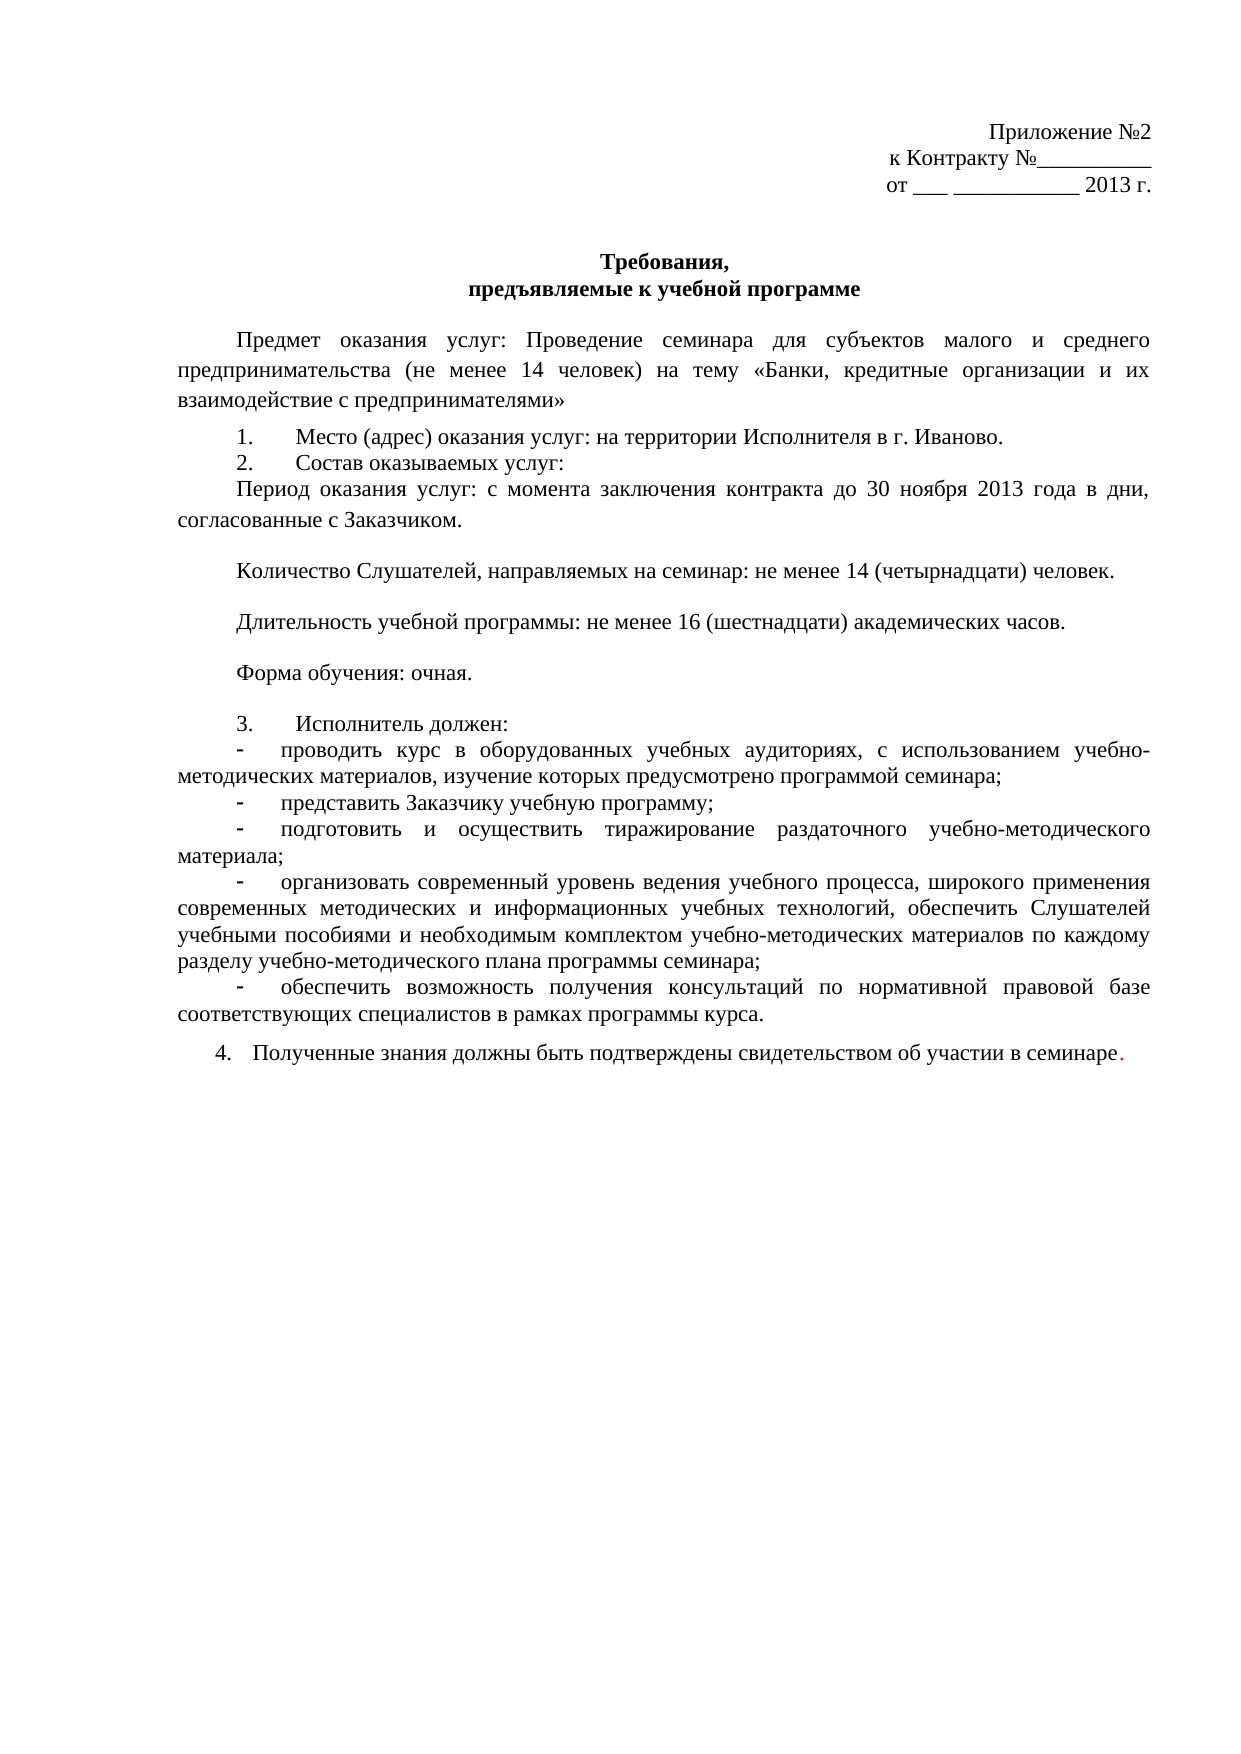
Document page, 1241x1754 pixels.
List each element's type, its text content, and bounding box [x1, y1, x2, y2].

text Количество Слушателей, направляемых на семинар: не менее 14 (четырнадцати) человек. [177, 557, 1152, 583]
text Требования, [177, 248, 1152, 274]
list организовать современный уровень ведения учебного процесса, широкого применения современных методических и информационных учебных технологий, обеспечить Слушателей учебными пособиями и необходимым комплектом учебно-методических материалов по каждому разделу учебно-методического плана программы семинара; [177, 868, 1152, 973]
list проводить курс в оборудованных учебных аудиториях, с использованием учебно-методических материалов, изучение которых предусмотрено программой семинара; [177, 736, 1152, 789]
text предъявляемые к учебной программе [177, 274, 1152, 301]
text Приложение №2 [177, 118, 1152, 144]
text Предмет оказания услуг: Проведение семинара для субъектов малого и среднего предпринимательства (не менее 14 человек) на тему «Банки, кредитные организации и их взаимодействие с предпринимателями» [177, 326, 1152, 413]
text от ___ ___________ 2013 г. [797, 171, 1152, 197]
list Состав оказываемых услуг: [177, 449, 1152, 476]
list подготовить и осуществить тиражирование раздаточного учебно-методического материала; [177, 815, 1152, 868]
text Длительность учебной программы: не менее 16 (шестнадцати) академических часов. [177, 608, 1152, 634]
list обеспечить возможность получения консультаций по нормативной правовой базе соответствующих специалистов в рамках программы курса. [177, 973, 1152, 1026]
list представить Заказчику учебную программу; [177, 789, 1152, 815]
list Полученные знания должны быть подтверждены свидетельством об участии в семинаре. [215, 1039, 1160, 1065]
text Форма обучения: очная. [177, 659, 1152, 685]
list Место (адрес) оказания услуг: на территории Исполнителя в г. Иваново. [177, 423, 1152, 449]
text к Контракту №__________ [797, 144, 1152, 171]
list Исполнитель должен: [177, 710, 1152, 736]
text Период оказания услуг: с момента заключения контракта до 30 ноября 2013 года в дни, согласованные с Заказчиком. [177, 476, 1152, 532]
